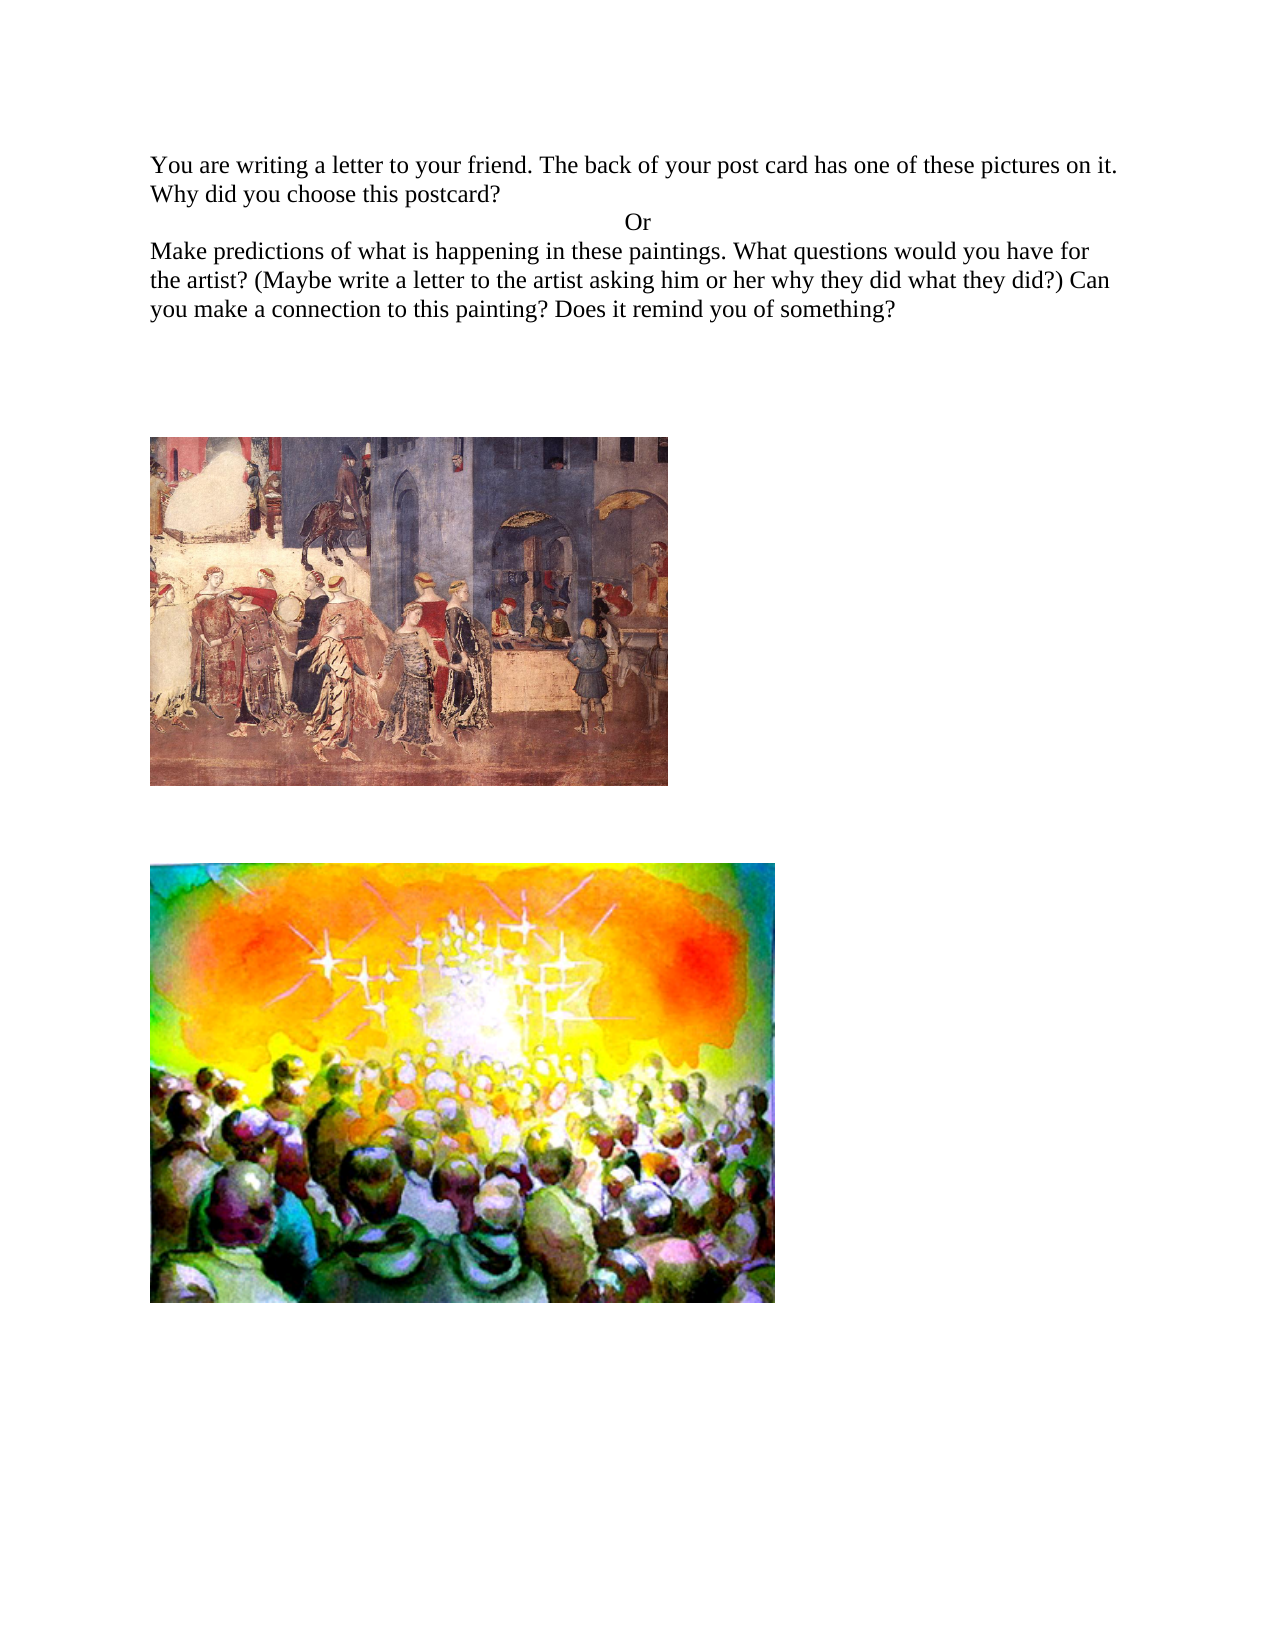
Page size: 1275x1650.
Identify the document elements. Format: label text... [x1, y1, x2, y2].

text Or [150, 207, 1125, 236]
picture [150, 437, 668, 786]
text You are writing a letter to your friend. The back of your post card has one of these pictures on it. Why did you choose this postcard? [150, 150, 1125, 207]
text Make predictions of what is happening in these paintings. What questions would you have for the artist? (Maybe write a letter to the artist asking him or her why they did what they did?) Can you make a connection to this painting? Does it remind you of something? [150, 236, 1125, 322]
picture [150, 863, 775, 1303]
